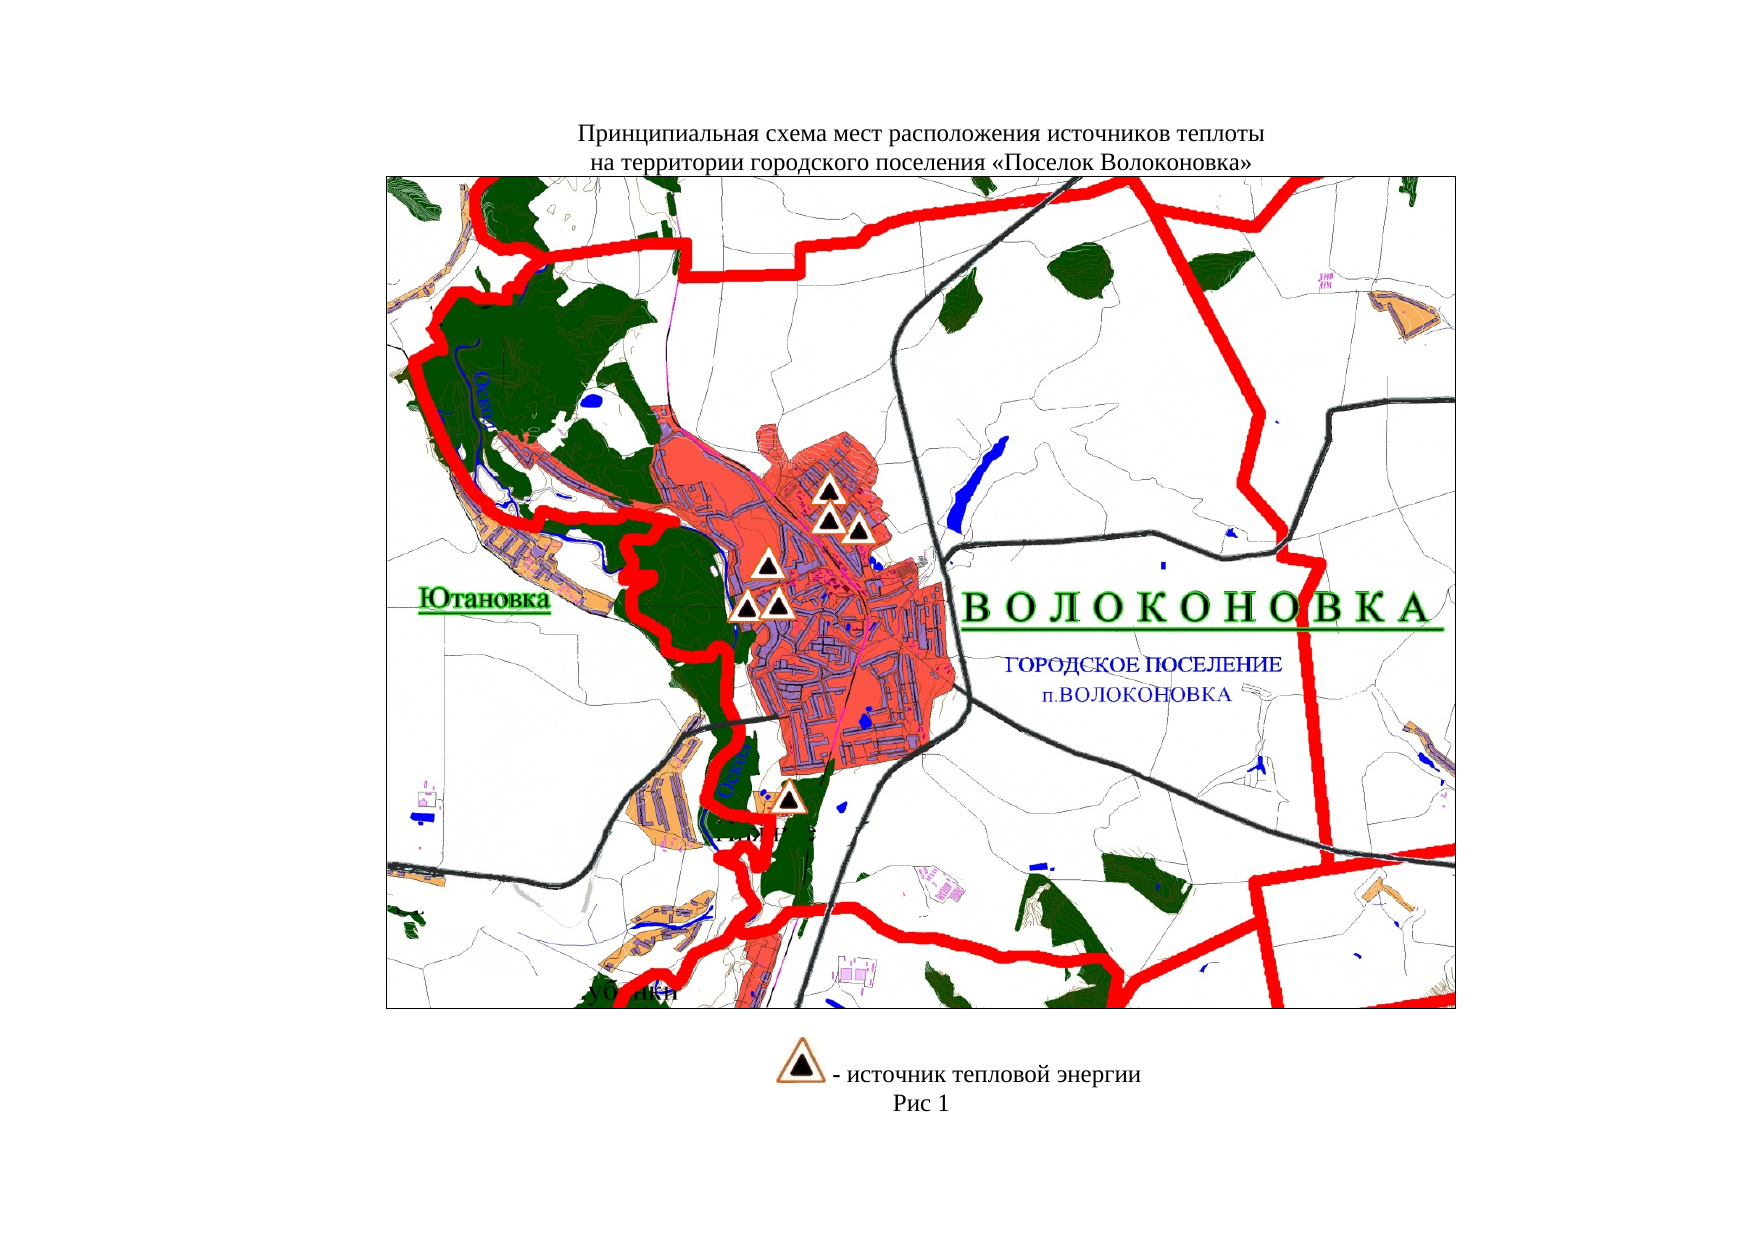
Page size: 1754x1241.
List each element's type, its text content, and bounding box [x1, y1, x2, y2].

picture [776, 1037, 826, 1083]
text - источник тепловой энергии [177, 1038, 1665, 1088]
text Принципиальная схема мест расположения источников теплоты [177, 118, 1665, 147]
text Рис 1 [177, 1088, 1665, 1117]
text на территории городского поселения «Поселок Волоконовка» [177, 147, 1665, 176]
picture [387, 177, 1455, 1008]
